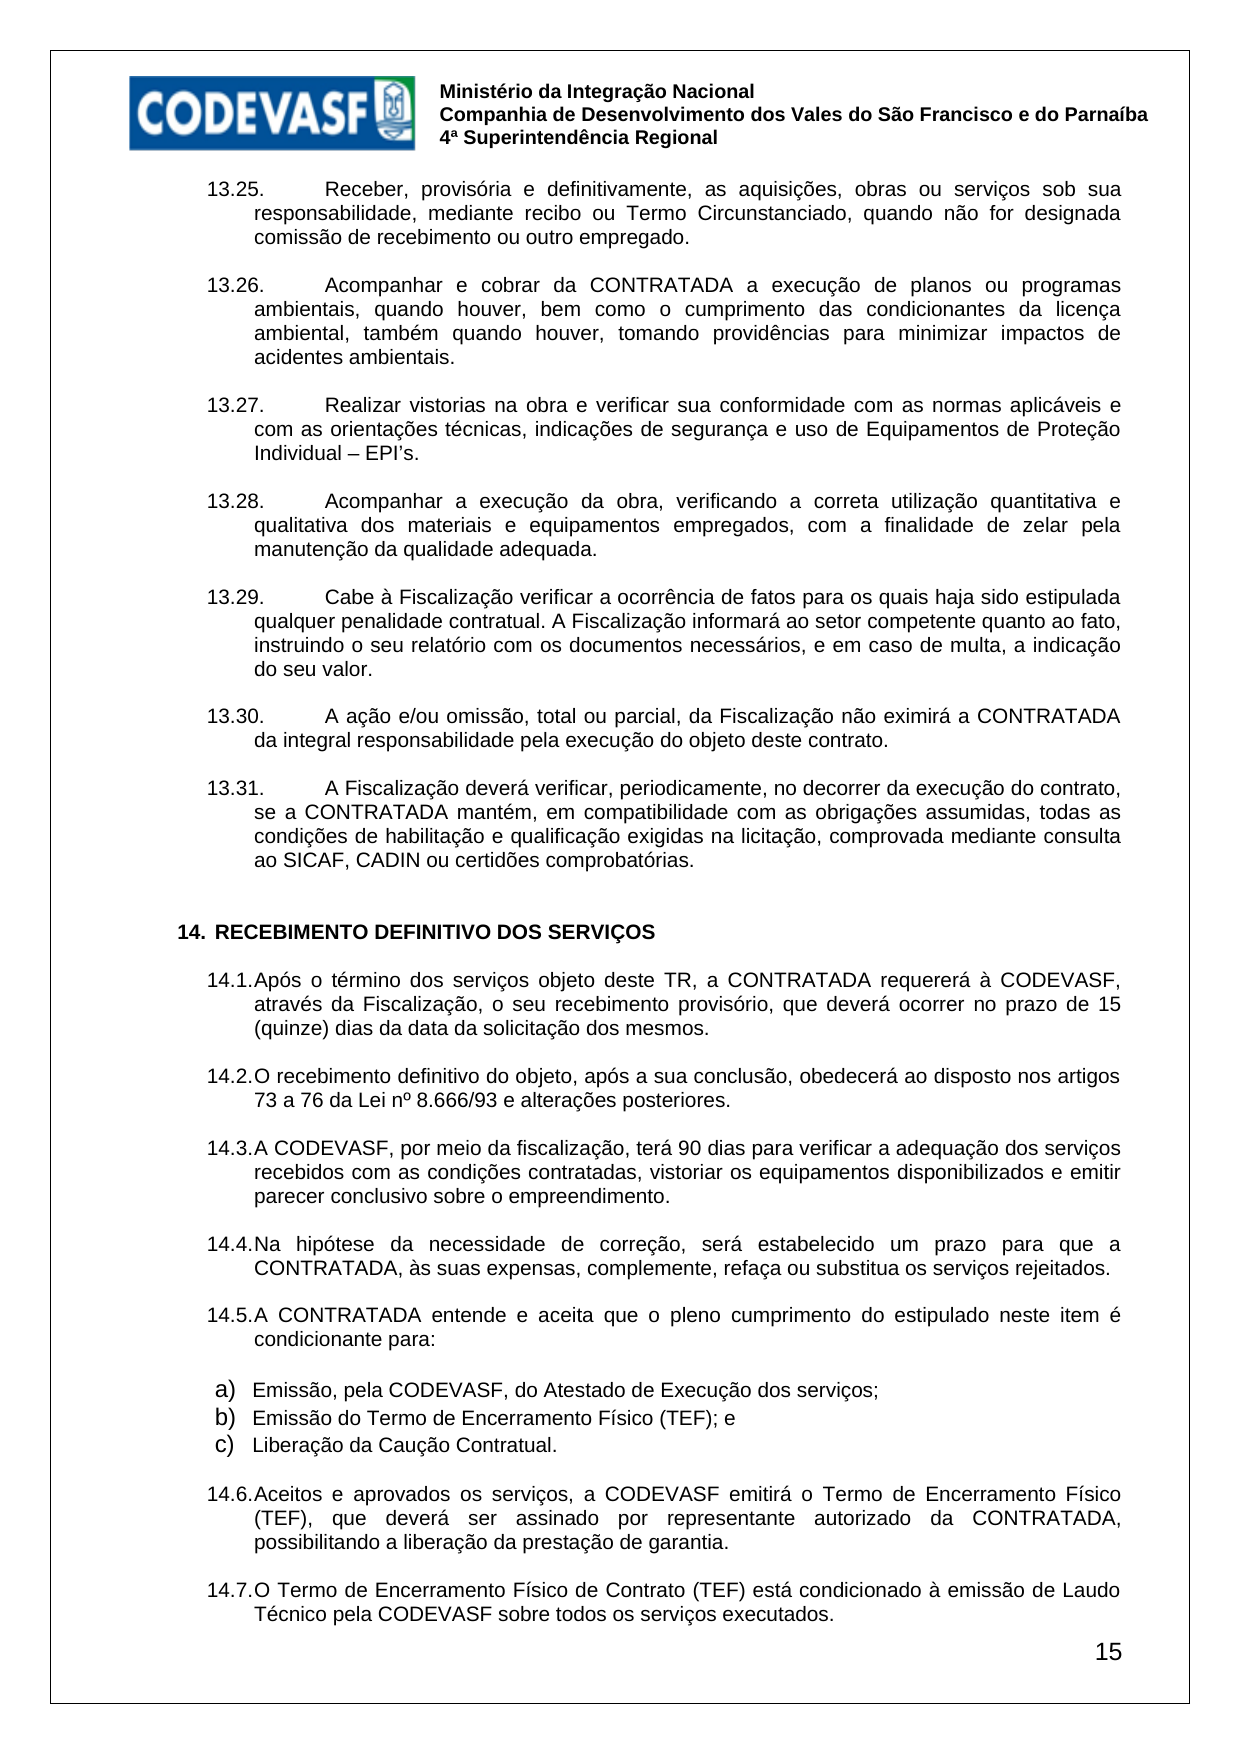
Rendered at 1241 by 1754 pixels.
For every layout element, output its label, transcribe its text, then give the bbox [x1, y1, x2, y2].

list Emissão do Termo de Encerramento Físico (TEF); e [214, 1403, 1122, 1430]
subtitle A CODEVASF, por meio da fiscalização, terá 90 dias para verificar a adequação dos serviços recebidos com as condições contratadas, vistoriar os equipamentos disponibilizados e emitir parecer conclusivo sobre o empreendimento. [207, 1136, 1122, 1207]
subtitle Acompanhar e cobrar da CONTRATADA a execução de planos ou programas ambientais, quando houver, bem como o cumprimento das condicionantes da licença ambiental, também quando houver, tomando providências para minimizar impactos de acidentes ambientais. [207, 273, 1122, 369]
subtitle Aceitos e aprovados os serviços, a CODEVASF emitirá o Termo de Encerramento Físico (TEF), que deverá ser assinado por representante autorizado da CONTRATADA, possibilitando a liberação da prestação de garantia. [207, 1482, 1122, 1554]
subtitle A Fiscalização deverá verificar, periodicamente, no decorrer da execução do contrato, se a CONTRATADA mantém, em compatibilidade com as obrigações assumidas, todas as condições de habilitação e qualificação exigidas na licitação, comprovada mediante consulta ao SICAF, CADIN ou certidões comprobatórias. [207, 776, 1122, 872]
subtitle Na hipótese da necessidade de correção, será estabelecido um prazo para que a CONTRATADA, às suas expensas, complemente, refaça ou substitua os serviços rejeitados. [207, 1231, 1122, 1279]
list Emissão, pela CODEVASF, do Atestado de Execução dos serviços; [214, 1375, 1122, 1403]
subtitle Receber, provisória e definitivamente, as aquisições, obras ou serviços sob sua responsabilidade, mediante recibo ou Termo Circunstanciado, quando não for designada comissão de recebimento ou outro empregado. [207, 177, 1122, 249]
list Liberação da Caução Contratual. [214, 1430, 1122, 1458]
subtitle Realizar vistorias na obra e verificar sua conformidade com as normas aplicáveis e com as orientações técnicas, indicações de segurança e uso de Equipamentos de Proteção Individual – EPI’s. [207, 393, 1122, 465]
subtitle Após o término dos serviços objeto deste TR, a CONTRATADA requererá à CODEVASF, através da Fiscalização, o seu recebimento provisório, que deverá ocorrer no prazo de 15 (quinze) dias da data da solicitação dos mesmos. [207, 968, 1122, 1040]
picture [129, 76, 417, 153]
subtitle O recebimento definitivo do objeto, após a sua conclusão, obedecerá ao disposto nos artigos 73 a 76 da Lei nº 8.666/93 e alterações posteriores. [207, 1064, 1122, 1112]
subtitle Acompanhar a execução da obra, verificando a correta utilização quantitativa e qualitativa dos materiais e equipamentos empregados, com a finalidade de zelar pela manutenção da qualidade adequada. [207, 489, 1122, 561]
subtitle A CONTRATADA entende e aceita que o pleno cumprimento do estipulado neste item é condicionante para: [207, 1303, 1122, 1351]
subtitle RECEBIMENTO DEFINITIVO DOS SERVIÇOS [177, 920, 1122, 944]
subtitle O Termo de Encerramento Físico de Contrato (TEF) está condicionado à emissão de Laudo Técnico pela CODEVASF sobre todos os serviços executados. [207, 1578, 1122, 1626]
subtitle Cabe à Fiscalização verificar a ocorrência de fatos para os quais haja sido estipulada qualquer penalidade contratual. A Fiscalização informará ao setor competente quanto ao fato, instruindo o seu relatório com os documentos necessários, e em caso de multa, a indicação do seu valor. [207, 584, 1122, 680]
subtitle A ação e/ou omissão, total ou parcial, da Fiscalização não eximirá a CONTRATADA da integral responsabilidade pela execução do objeto deste contrato. [207, 704, 1122, 752]
